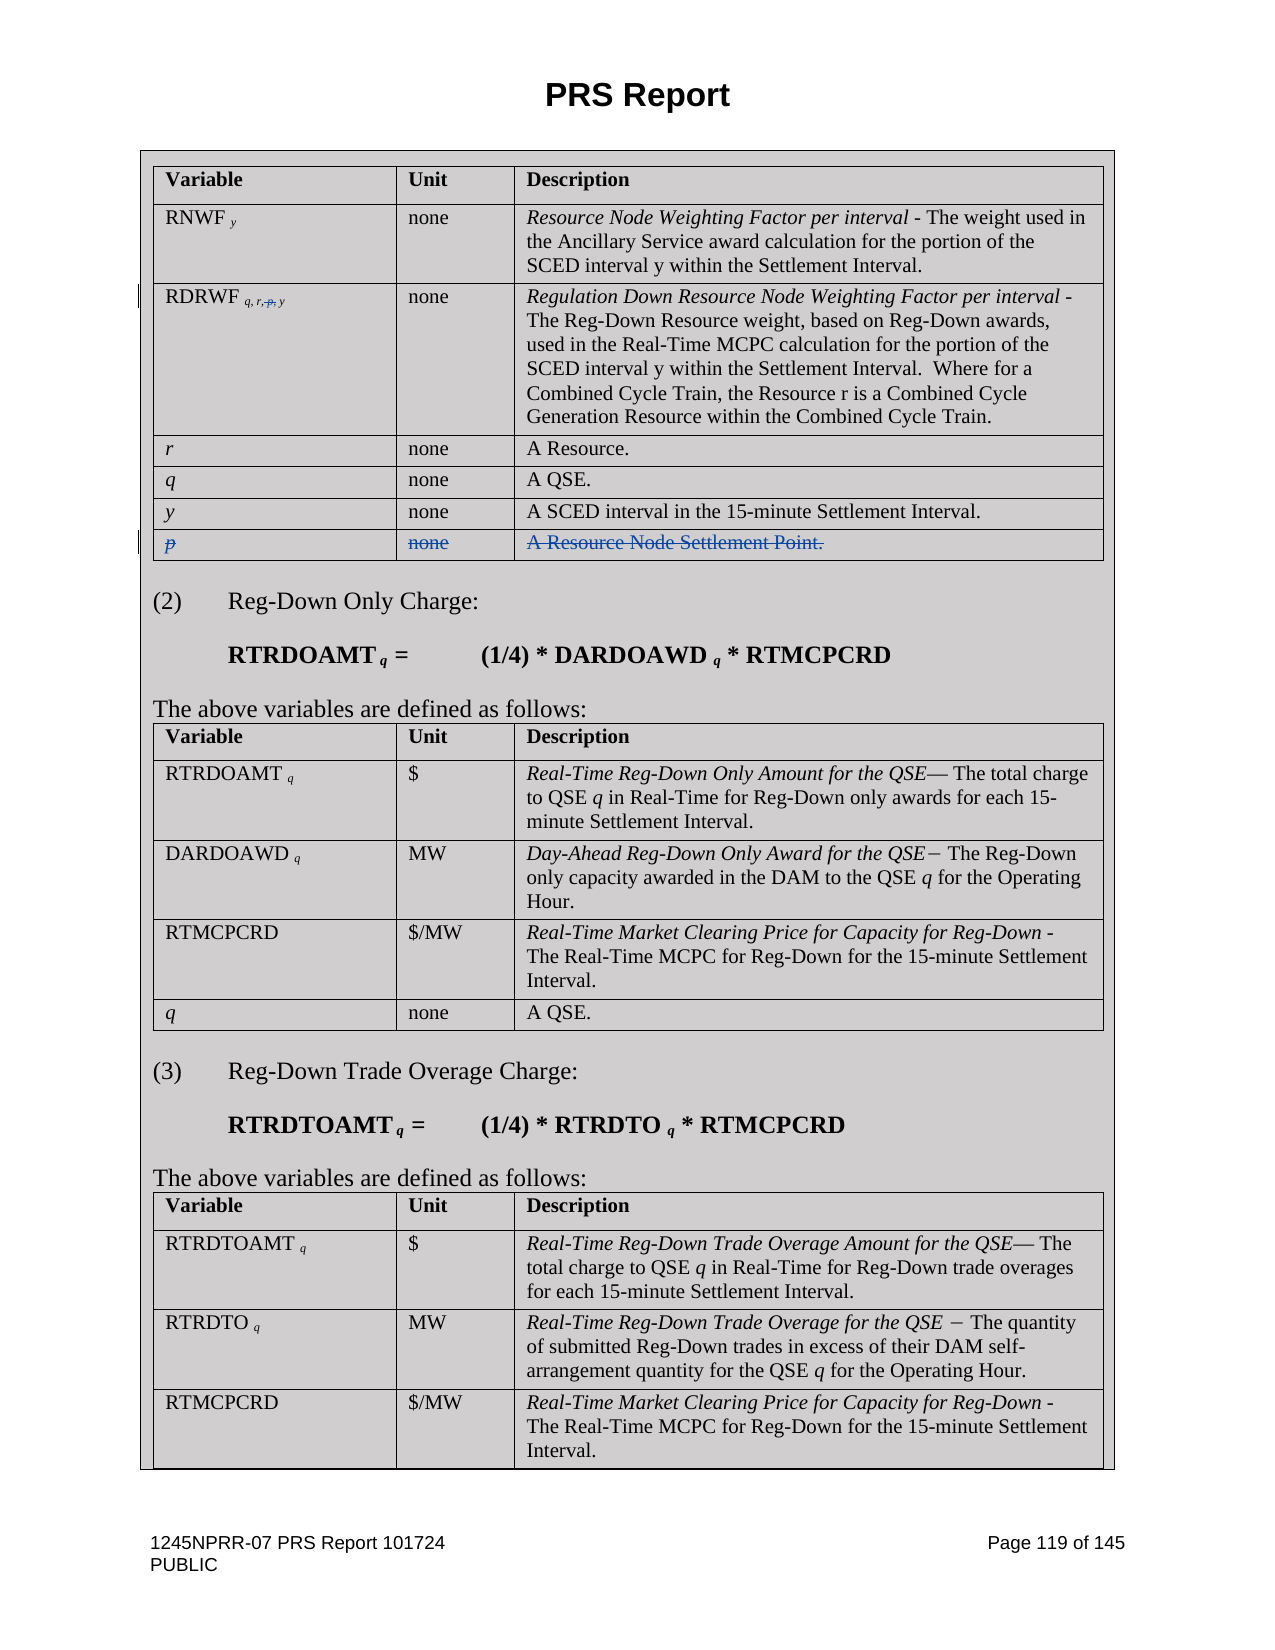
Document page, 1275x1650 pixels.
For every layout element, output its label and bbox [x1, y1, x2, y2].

table_header [141, 151, 1114, 1469]
